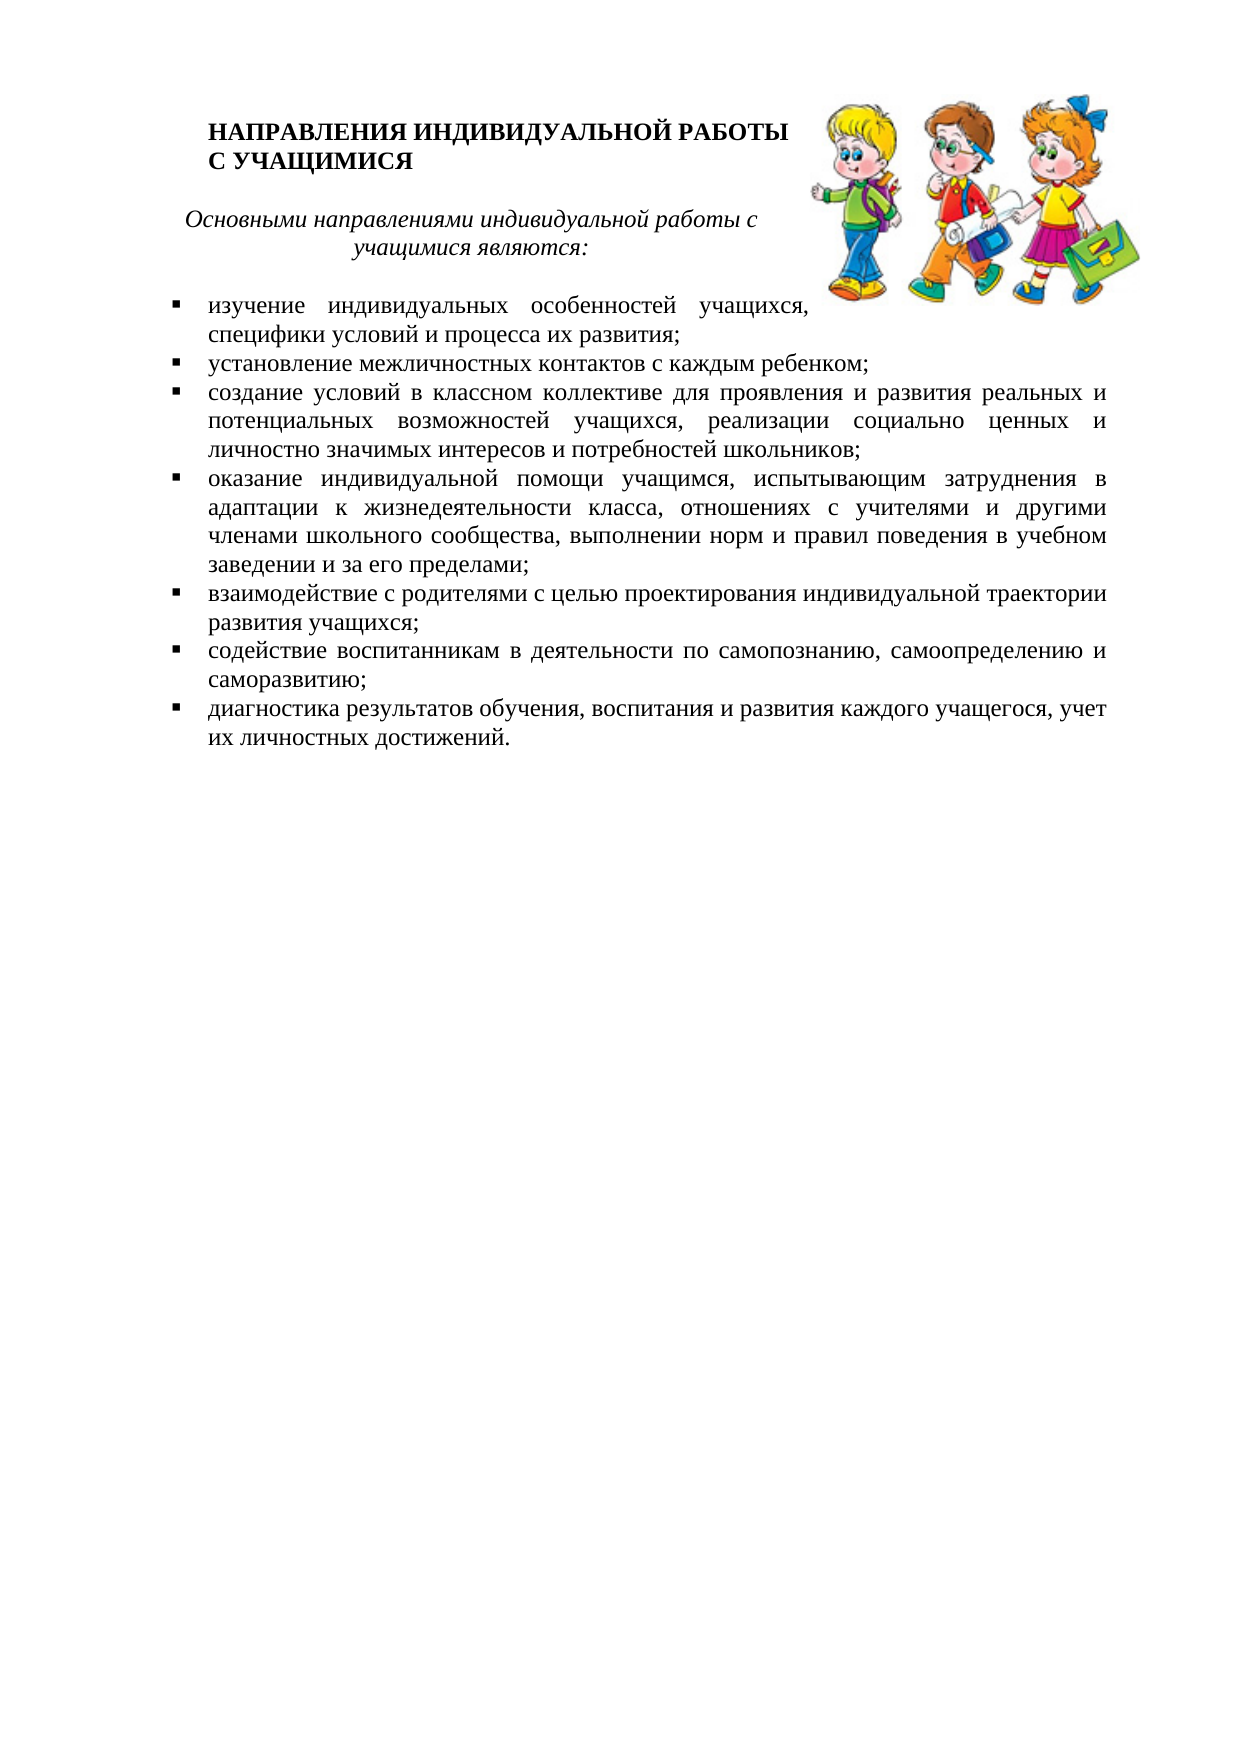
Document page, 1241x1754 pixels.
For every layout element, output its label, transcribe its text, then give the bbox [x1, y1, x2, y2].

list создание условий в классном коллективе для проявления и развития реальных и потенциальных возможностей учащихся, реализации социально ценных и личностно значимых интересов и потребностей школьников; [170, 377, 1107, 463]
picture [809, 94, 1141, 306]
list содействие воспитанникам в деятельности по самопознанию, самоопределению и саморазвитию; [170, 635, 1107, 693]
list установление межличностных контактов с каждым ребенком; [170, 348, 1107, 377]
text НАПРАВЛЕНИЯ ИНДИВИДУАЛЬНОЙ РАБОТЫ С УЧАЩИМИСЯ [208, 117, 809, 174]
list взаимодействие с родителями с целью проектирования индивидуальной траектории развития учащихся; [170, 578, 1107, 635]
list изучение индивидуальных особенностей учащихся, специфики условий и процесса их развития; [170, 290, 1107, 348]
list диагностика результатов обучения, воспитания и развития каждого учащегося, учет их личностных достижений. [170, 693, 1107, 750]
text Основными направлениями индивидуальной работы с учащимися являются: [133, 204, 809, 261]
list оказание индивидуальной помощи учащимся, испытывающим затруднения в адаптации к жизнедеятельности класса, отношениях с учителями и другими членами школьного сообщества, выполнении норм и правил поведения в учебном заведении и за его пределами; [170, 463, 1107, 578]
